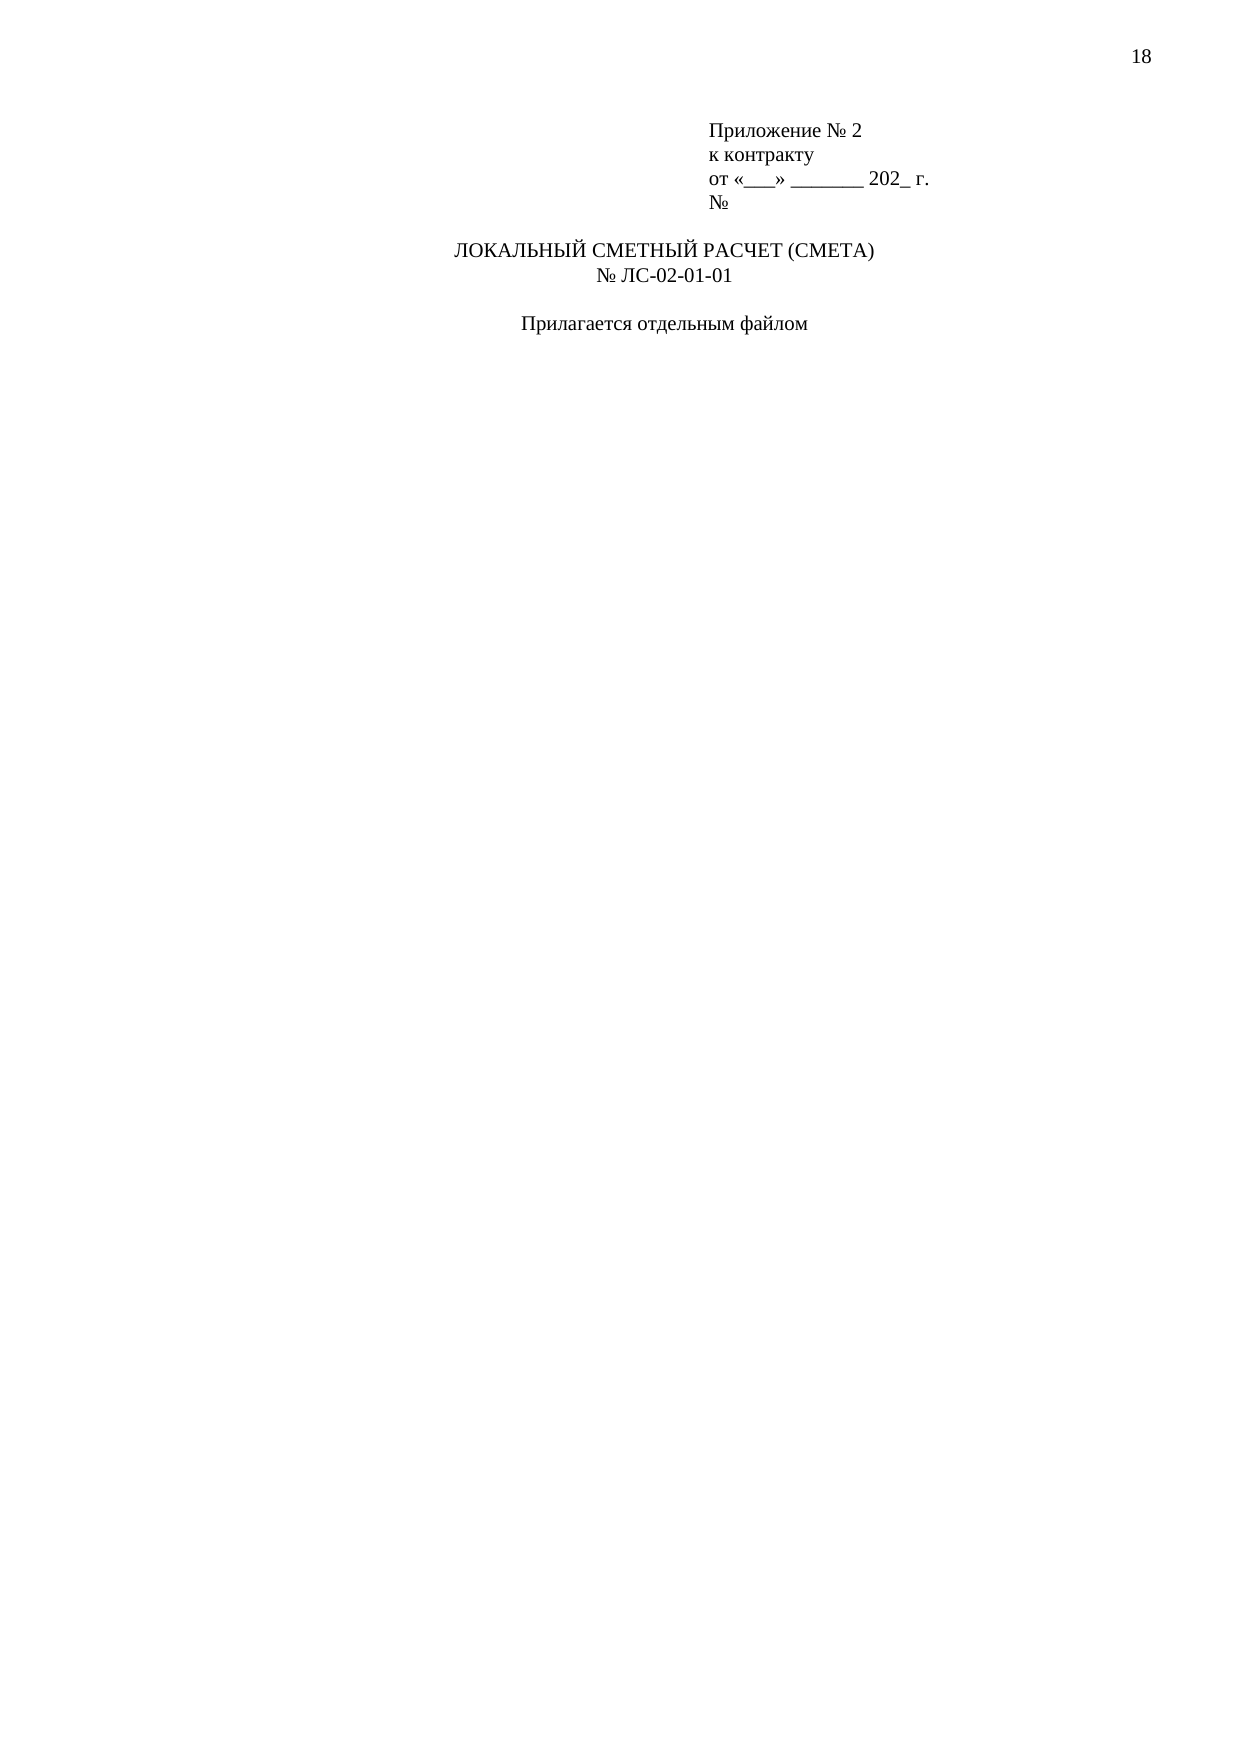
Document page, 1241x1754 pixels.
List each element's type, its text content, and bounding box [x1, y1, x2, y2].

text Прилагается отдельным файлом [177, 311, 1152, 335]
text Приложение № 2 [709, 118, 1152, 142]
text к контракту [709, 142, 1152, 166]
text № ЛС-02-01-01 [177, 262, 1152, 287]
text ЛОКАЛЬНЫЙ СМЕТНЫЙ РАСЧЕТ (СМЕТА) [177, 238, 1152, 262]
text № [709, 190, 1152, 214]
text от «___» _______ 202_ г. [709, 166, 1152, 190]
